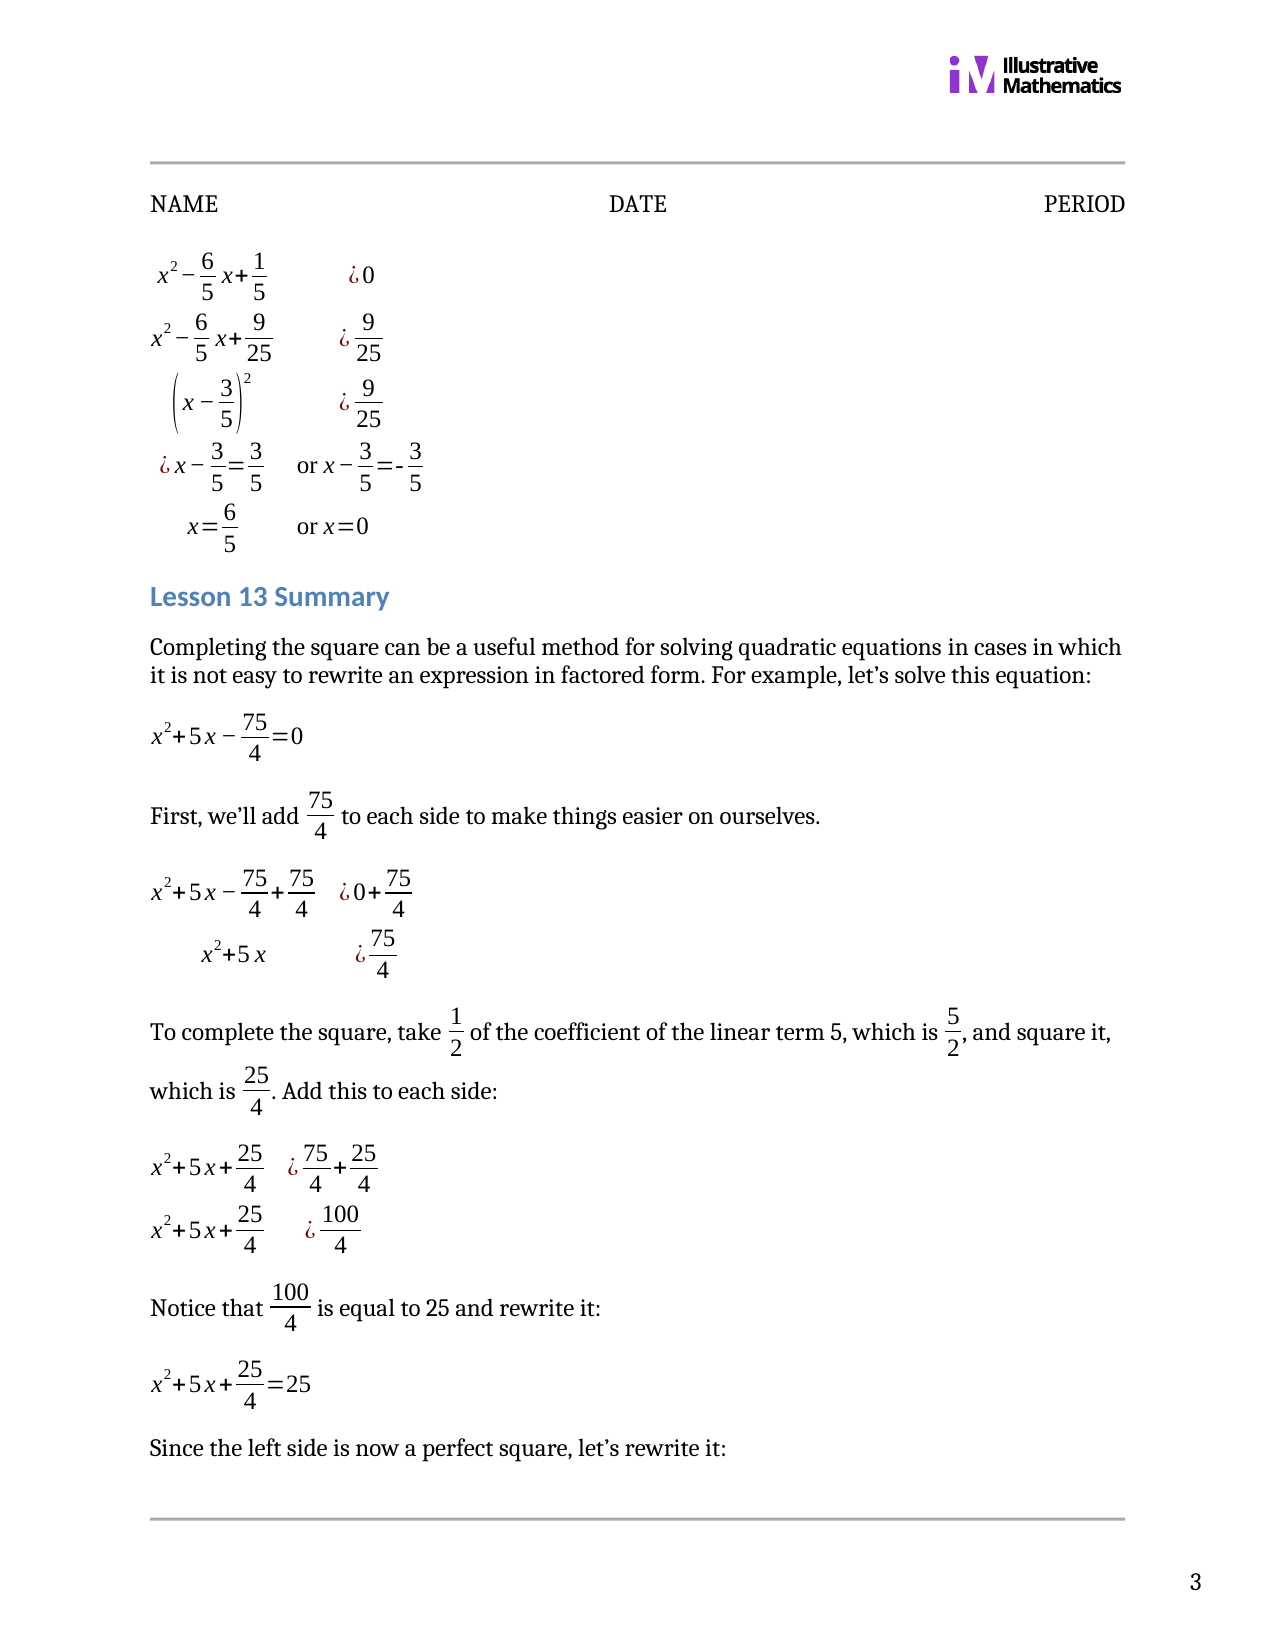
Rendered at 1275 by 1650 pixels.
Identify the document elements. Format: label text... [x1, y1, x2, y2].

text To complete the square, take of the coefficient of the linear term 5, which is , and square it, which is . Add this to each side: [150, 1003, 1125, 1121]
text Since the left side is now a perfect square, let’s rewrite it: [150, 1434, 1125, 1462]
subtitle Lesson 13 Summary [150, 578, 1125, 614]
text Notice that is equal to 25 and rewrite it: [150, 1278, 1125, 1337]
text Completing the square can be a useful method for solving quadratic equations in cases in which it is not easy to rewrite an expression in factored form. For example, let’s solve this equation: [150, 632, 1125, 690]
picture [949, 55, 1121, 93]
text First, we’ll add to each side to make things easier on ourselves. [150, 786, 1125, 845]
